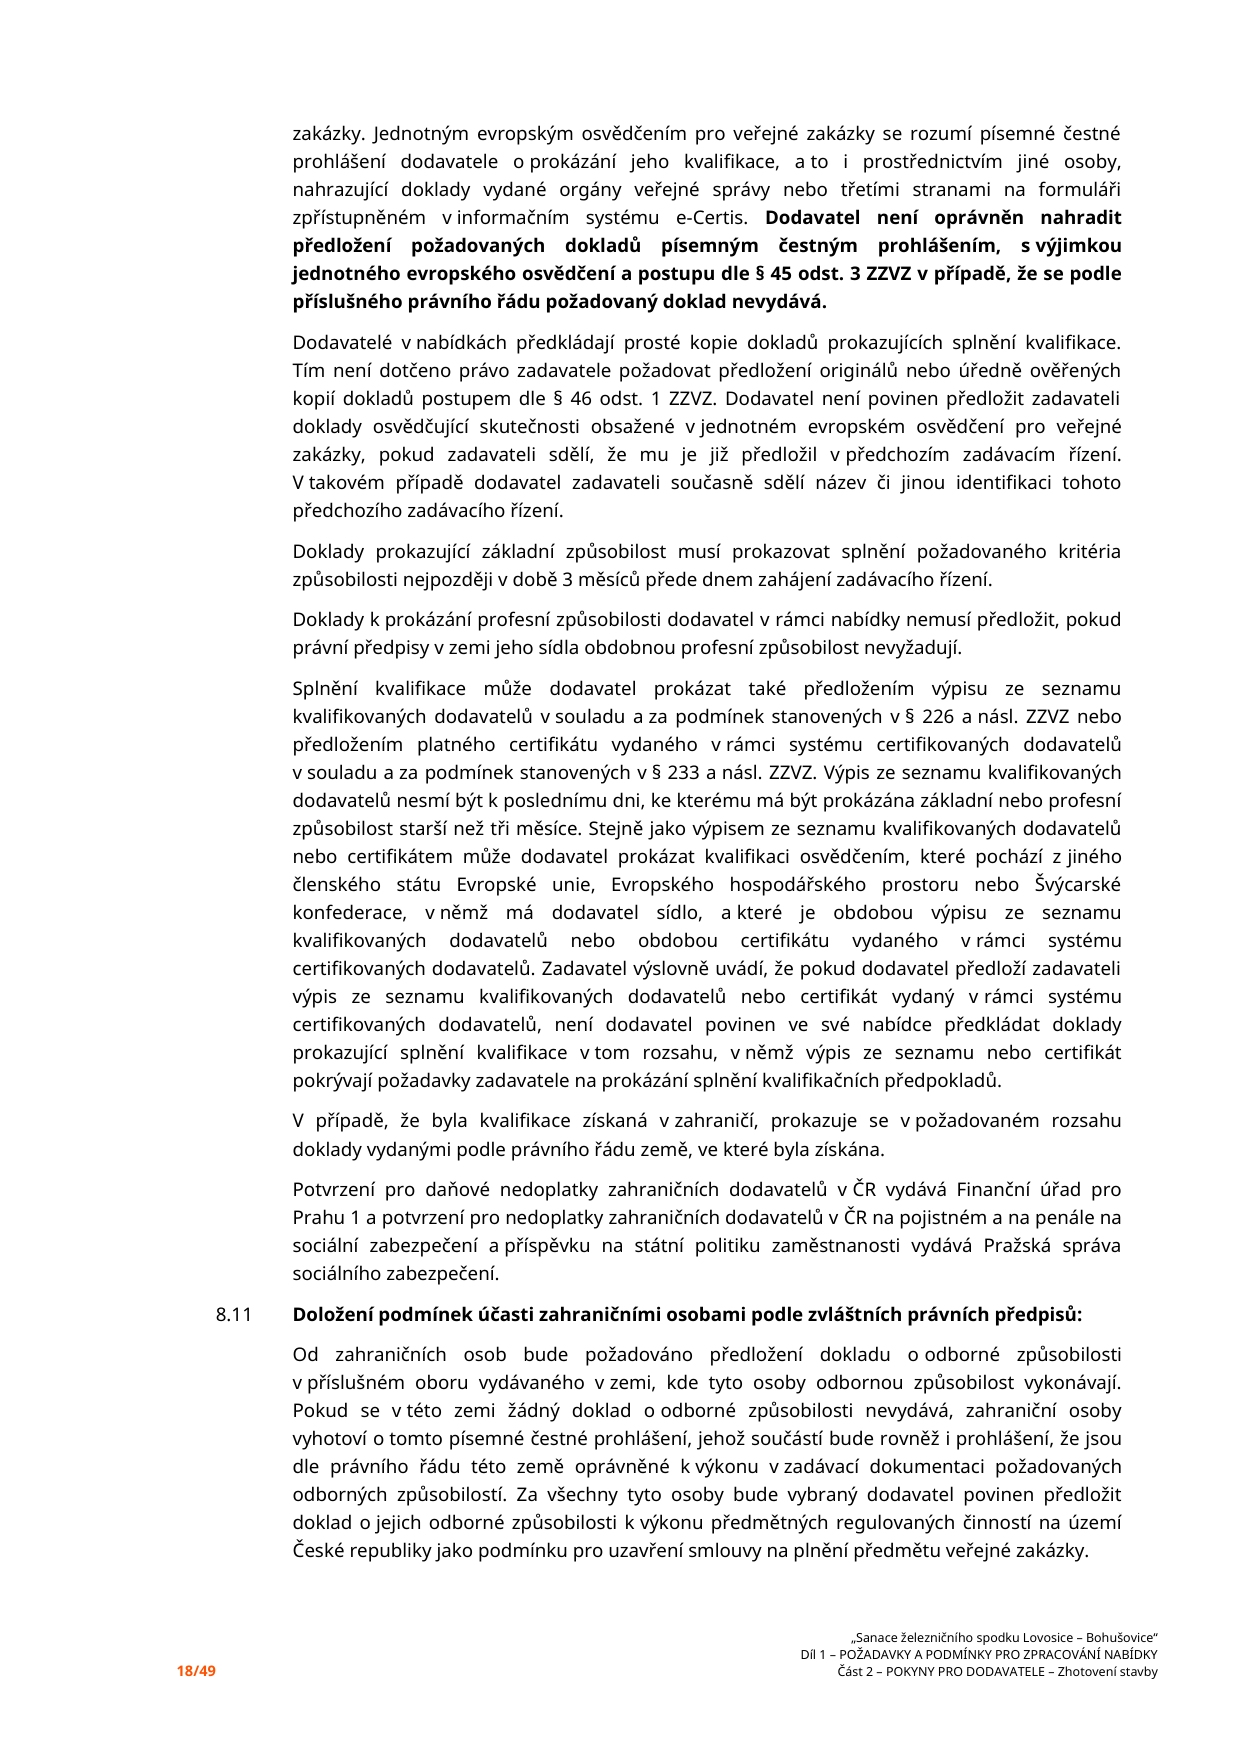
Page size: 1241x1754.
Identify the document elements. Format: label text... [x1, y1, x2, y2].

text Splnění kvalifikace může dodavatel prokázat také předložením výpisu ze seznamu kvalifikovaných dodavatelů v souladu a za podmínek stanovených v § 226 a násl. ZZVZ nebo předložením platného certifikátu vydaného v rámci systému certifikovaných dodavatelů v souladu a za podmínek stanovených v § 233 a násl. ZZVZ. Výpis ze seznamu kvalifikovaných dodavatelů nesmí být k poslednímu dni, ke kterému má být prokázána základní nebo profesní způsobilost starší než tři měsíce. Stejně jako výpisem ze seznamu kvalifikovaných dodavatelů nebo certifikátem může dodavatel prokázat kvalifikaci osvědčením, které pochází z jiného členského státu Evropské unie, Evropského hospodářského prostoru nebo Švýcarské konfederace, v němž má dodavatel sídlo, a které je obdobou výpisu ze seznamu kvalifikovaných dodavatelů nebo obdobou certifikátu vydaného v rámci systému certifikovaných dodavatelů. Zadavatel výslovně uvádí, že pokud dodavatel předloží zadavateli výpis ze seznamu kvalifikovaných dodavatelů nebo certifikát vydaný v rámci systému certifikovaných dodavatelů, není dodavatel povinen ve své nabídce předkládat doklady prokazující splnění kvalifikace v tom rozsahu, v němž výpis ze seznamu nebo certifikát pokrývají požadavky zadavatele na prokázání splnění kvalifikačních předpokladů. [292, 675, 1122, 1093]
text Od zahraničních osob bude požadováno předložení dokladu o odborné způsobilosti v příslušném oboru vydávaného v zemi, kde tyto osoby odbornou způsobilost vykonávají. Pokud se v této zemi žádný doklad o odborné způsobilosti nevydává, zahraniční osoby vyhotoví o tomto písemné čestné prohlášení, jehož součástí bude rovněž i prohlášení, že jsou dle právního řádu této země oprávněné k výkonu v zadávací dokumentaci požadovaných odborných způsobilostí. Za všechny tyto osoby bude vybraný dodavatel povinen předložit doklad o jejich odborné způsobilosti k výkonu předmětných regulovaných činností na území České republiky jako podmínku pro uzavření smlouvy na plnění předmětu veřejné zakázky. [292, 1341, 1122, 1563]
text Dodavatelé v nabídkách předkládají prosté kopie dokladů prokazujících splnění kvalifikace. Tím není dotčeno právo zadavatele požadovat předložení originálů nebo úředně ověřených kopií dokladů postupem dle § 46 odst. 1 ZZVZ. Dodavatel není povinen předložit zadavateli doklady osvědčující skutečnosti obsažené v jednotném evropském osvědčení pro veřejné zakázky, pokud zadavateli sdělí, že mu je již předložil v předchozím zadávacím řízení. V takovém případě dodavatel zadavateli současně sdělí název či jinou identifikaci tohoto předchozího zadávacího řízení. [292, 329, 1122, 523]
text Doklady k prokázání profesní způsobilosti dodavatel v rámci nabídky nemusí předložit, pokud právní předpisy v zemi jeho sídla obdobnou profesní způsobilost nevyžadují. [292, 606, 1122, 660]
text Doložení podmínek účasti zahraničními osobami podle zvláštních právních předpisů: [216, 1301, 1122, 1326]
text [292, 121, 1122, 314]
text V případě, že byla kvalifikace získaná v zahraničí, prokazuje se v požadovaném rozsahu doklady vydanými podle právního řádu země, ve které byla získána. [292, 1108, 1122, 1161]
text Potvrzení pro daňové nedoplatky zahraničních dodavatelů v ČR vydává Finanční úřad pro Prahu 1 a potvrzení pro nedoplatky zahraničních dodavatelů v ČR na pojistném a na penále na sociální zabezpečení a příspěvku na státní politiku zaměstnanosti vydává Pražská správa sociálního zabezpečení. [292, 1176, 1122, 1286]
text Doklady prokazující základní způsobilost musí prokazovat splnění požadovaného kritéria způsobilosti nejpozději v době 3 měsíců přede dnem zahájení zadávacího řízení. [292, 538, 1122, 591]
